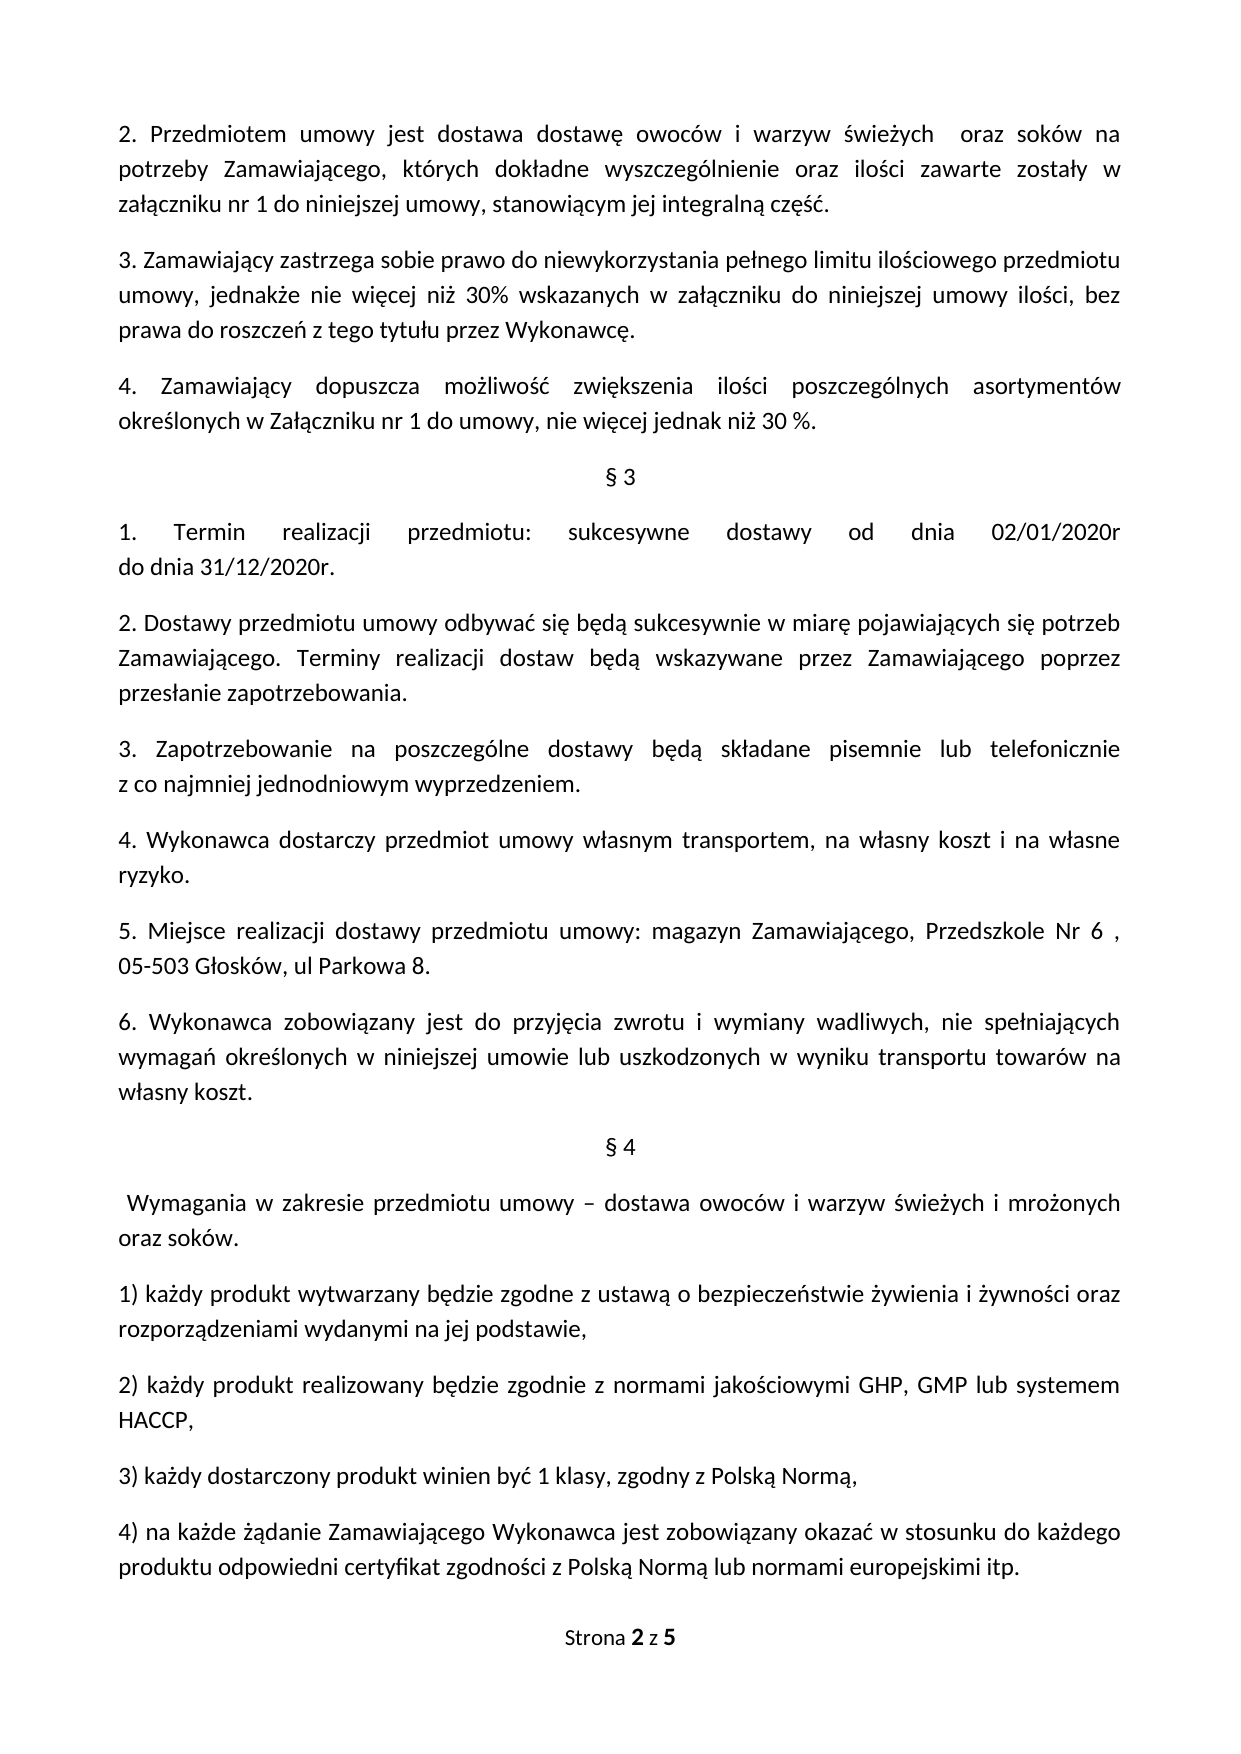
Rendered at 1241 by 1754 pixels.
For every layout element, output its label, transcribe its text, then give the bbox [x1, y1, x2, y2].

text § 3 [118, 461, 1122, 491]
text 2. Dostawy przedmiotu umowy odbywać się będą sukcesywnie w miarę pojawiających się potrzeb Zamawiającego. Terminy realizacji dostaw będą wskazywane przez Zamawiającego poprzez przesłanie zapotrzebowania. [118, 607, 1122, 708]
text 3) każdy dostarczony produkt winien być 1 klasy, zgodny z Polską Normą, [118, 1460, 1122, 1490]
text Wymagania w zakresie przedmiotu umowy – dostawa owoców i warzyw świeżych i mrożonych oraz soków. [118, 1187, 1122, 1253]
text 2. Przedmiotem umowy jest dostawa dostawę owoców i warzyw świeżych oraz soków na potrzeby Zamawiającego, których dokładne wyszczególnienie oraz ilości zawarte zostały w załączniku nr 1 do niniejszej umowy, stanowiącym jej integralną część. [118, 118, 1122, 219]
text 2) każdy produkt realizowany będzie zgodnie z normami jakościowymi GHP, GMP lub systemem HACCP, [118, 1369, 1122, 1434]
text 6. Wykonawca zobowiązany jest do przyjęcia zwrotu i wymiany wadliwych, nie spełniających wymagań określonych w niniejszej umowie lub uszkodzonych w wyniku transportu towarów na własny koszt. [118, 1006, 1122, 1106]
text 5. Miejsce realizacji dostawy przedmiotu umowy: magazyn Zamawiającego, Przedszkole Nr 6 , 05-503 Głosków, ul Parkowa 8. [118, 915, 1122, 980]
text 3. Zamawiający zastrzega sobie prawo do niewykorzystania pełnego limitu ilościowego przedmiotu umowy, jednakże nie więcej niż 30% wskazanych w załączniku do niniejszej umowy ilości, bez prawa do roszczeń z tego tytułu przez Wykonawcę. [118, 244, 1122, 344]
text § 4 [118, 1131, 1122, 1162]
text 1. Termin realizacji przedmiotu: sukcesywne dostawy od dnia 02/01/2020r do dnia 31/12/2020r. [118, 516, 1122, 582]
text 1) każdy produkt wytwarzany będzie zgodne z ustawą o bezpieczeństwie żywienia i żywności oraz rozporządzeniami wydanymi na jej podstawie, [118, 1278, 1122, 1344]
text 4. Zamawiający dopuszcza możliwość zwiększenia ilości poszczególnych asortymentów określonych w Załączniku nr 1 do umowy, nie więcej jednak niż 30 %. [118, 370, 1122, 435]
text 4) na każde żądanie Zamawiającego Wykonawca jest zobowiązany okazać w stosunku do każdego produktu odpowiedni certyfikat zgodności z Polską Normą lub normami europejskimi itp. [118, 1516, 1122, 1581]
text 4. Wykonawca dostarczy przedmiot umowy własnym transportem, na własny koszt i na własne ryzyko. [118, 824, 1122, 889]
text 3. Zapotrzebowanie na poszczególne dostawy będą składane pisemnie lub telefonicznie z co najmniej jednodniowym wyprzedzeniem. [118, 733, 1122, 799]
